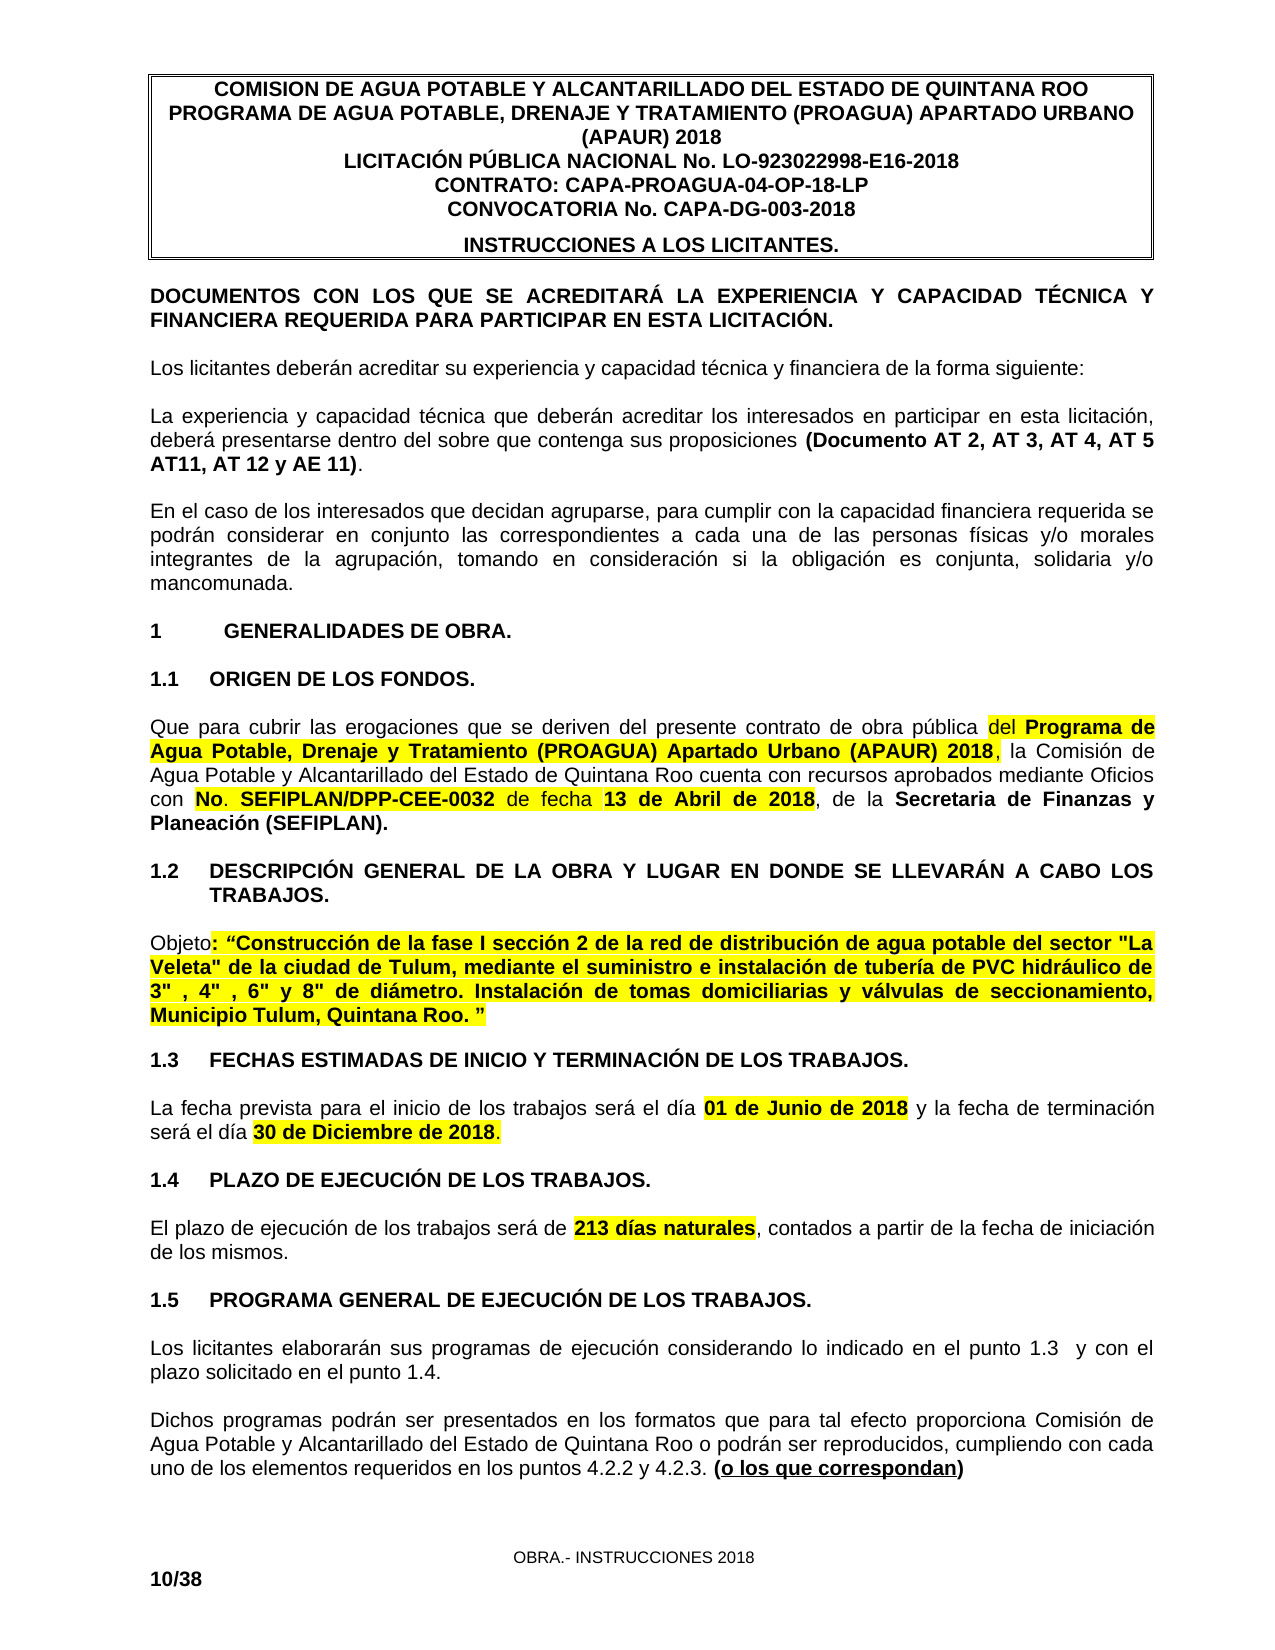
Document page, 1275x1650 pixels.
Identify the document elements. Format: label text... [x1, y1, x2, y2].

text 1.3 FECHAS ESTIMADAS DE INICIO Y TERMINACIÓN DE LOS TRABAJOS. [150, 1048, 1118, 1072]
text Dichos programas podrán ser presentados en los formatos que para tal efecto proporciona Comisión de Agua Potable y Alcantarillado del Estado de Quintana Roo o podrán ser reproducidos, cumpliendo con cada uno de los elementos requeridos en los puntos 4.2.2 y 4.2.3. (o los que correspondan) [150, 1407, 1155, 1479]
text En el caso de los interesados que decidan agruparse, para cumplir con la capacidad financiera requerida se podrán considerar en conjunto las correspondientes a cada una de las personas físicas y/o morales integrantes de la agrupación, tomando en consideración si la obligación es conjunta, solidaria y/o mancomunada. [150, 499, 1155, 595]
text 1.2 DESCRIPCIÓN GENERAL DE LA OBRA Y LUGAR EN DONDE SE LLEVARÁN A CABO LOS TRABAJOS. [150, 859, 1155, 907]
text 1.5 PROGRAMA GENERAL DE EJECUCIÓN DE LOS TRABAJOS. [150, 1288, 1118, 1312]
text Los licitantes elaborarán sus programas de ejecución considerando lo indicado en el punto 1.3 y con el plazo solicitado en el punto 1.4. [150, 1336, 1155, 1383]
text DOCUMENTOS CON LOS QUE SE ACREDITARÁ LA EXPERIENCIA Y CAPACIDAD TÉCNICA Y FINANCIERA REQUERIDA PARA PARTICIPAR EN ESTA LICITACIÓN. [150, 284, 1155, 332]
text 1 GENERALIDADES DE OBRA. [150, 619, 1155, 643]
text Los licitantes deberán acreditar su experiencia y capacidad técnica y financiera de la forma siguiente: [150, 356, 1155, 379]
text La fecha prevista para el inicio de los trabajos será el día 01 de Junio de 2018 y la fecha de terminación será el día 30 de Diciembre de 2018. [150, 1096, 1155, 1144]
text El plazo de ejecución de los trabajos será de 213 días naturales, contados a partir de la fecha de iniciación de los mismos. [150, 1216, 1155, 1264]
text 1.1 ORIGEN DE LOS FONDOS. [150, 667, 1118, 691]
text La experiencia y capacidad técnica que deberán acreditar los interesados en participar en esta licitación, deberá presentarse dentro del sobre que contenga sus proposiciones (Documento AT 2, AT 3, AT 4, AT 5 AT11, AT 12 y AE 11). [150, 403, 1155, 475]
text Que para cubrir las erogaciones que se deriven del presente contrato de obra pública del Programa de Agua Potable, Drenaje y Tratamiento (PROAGUA) Apartado Urbano (APAUR) 2018, la Comisión de Agua Potable y Alcantarillado del Estado de Quintana Roo cuenta con recursos aprobados mediante Oficios con No. SEFIPLAN/DPP-CEE-0032 de fecha 13 de Abril de 2018, de la Secretaria de Finanzas y Planeación (SEFIPLAN). [150, 739, 1155, 835]
text 1.4 PLAZO DE EJECUCIÓN DE LOS TRABAJOS. [150, 1168, 1118, 1192]
text Objeto: “Construcción de la fase I sección 2 de la red de distribución de agua potable del sector "La Veleta" de la ciudad de Tulum, mediante el suministro e instalación de tubería de PVC hidráulico de 3" , 4" , 6" y 8" de diámetro. Instalación de tomas domiciliarias y válvulas de seccionamiento, Municipio Tulum, Quintana Roo. ” [150, 1002, 1155, 1026]
text Objeto: “Construcción de la fase I sección 2 de la red de distribución de agua potable del sector "La Veleta" de la ciudad de Tulum, mediante el suministro e instalación de tubería de PVC hidráulico de 3" , 4" , 6" y 8" de diámetro. Instalación de tomas domiciliarias y válvulas de seccionamiento, Municipio Tulum, Quintana Roo. ” [150, 931, 1155, 955]
